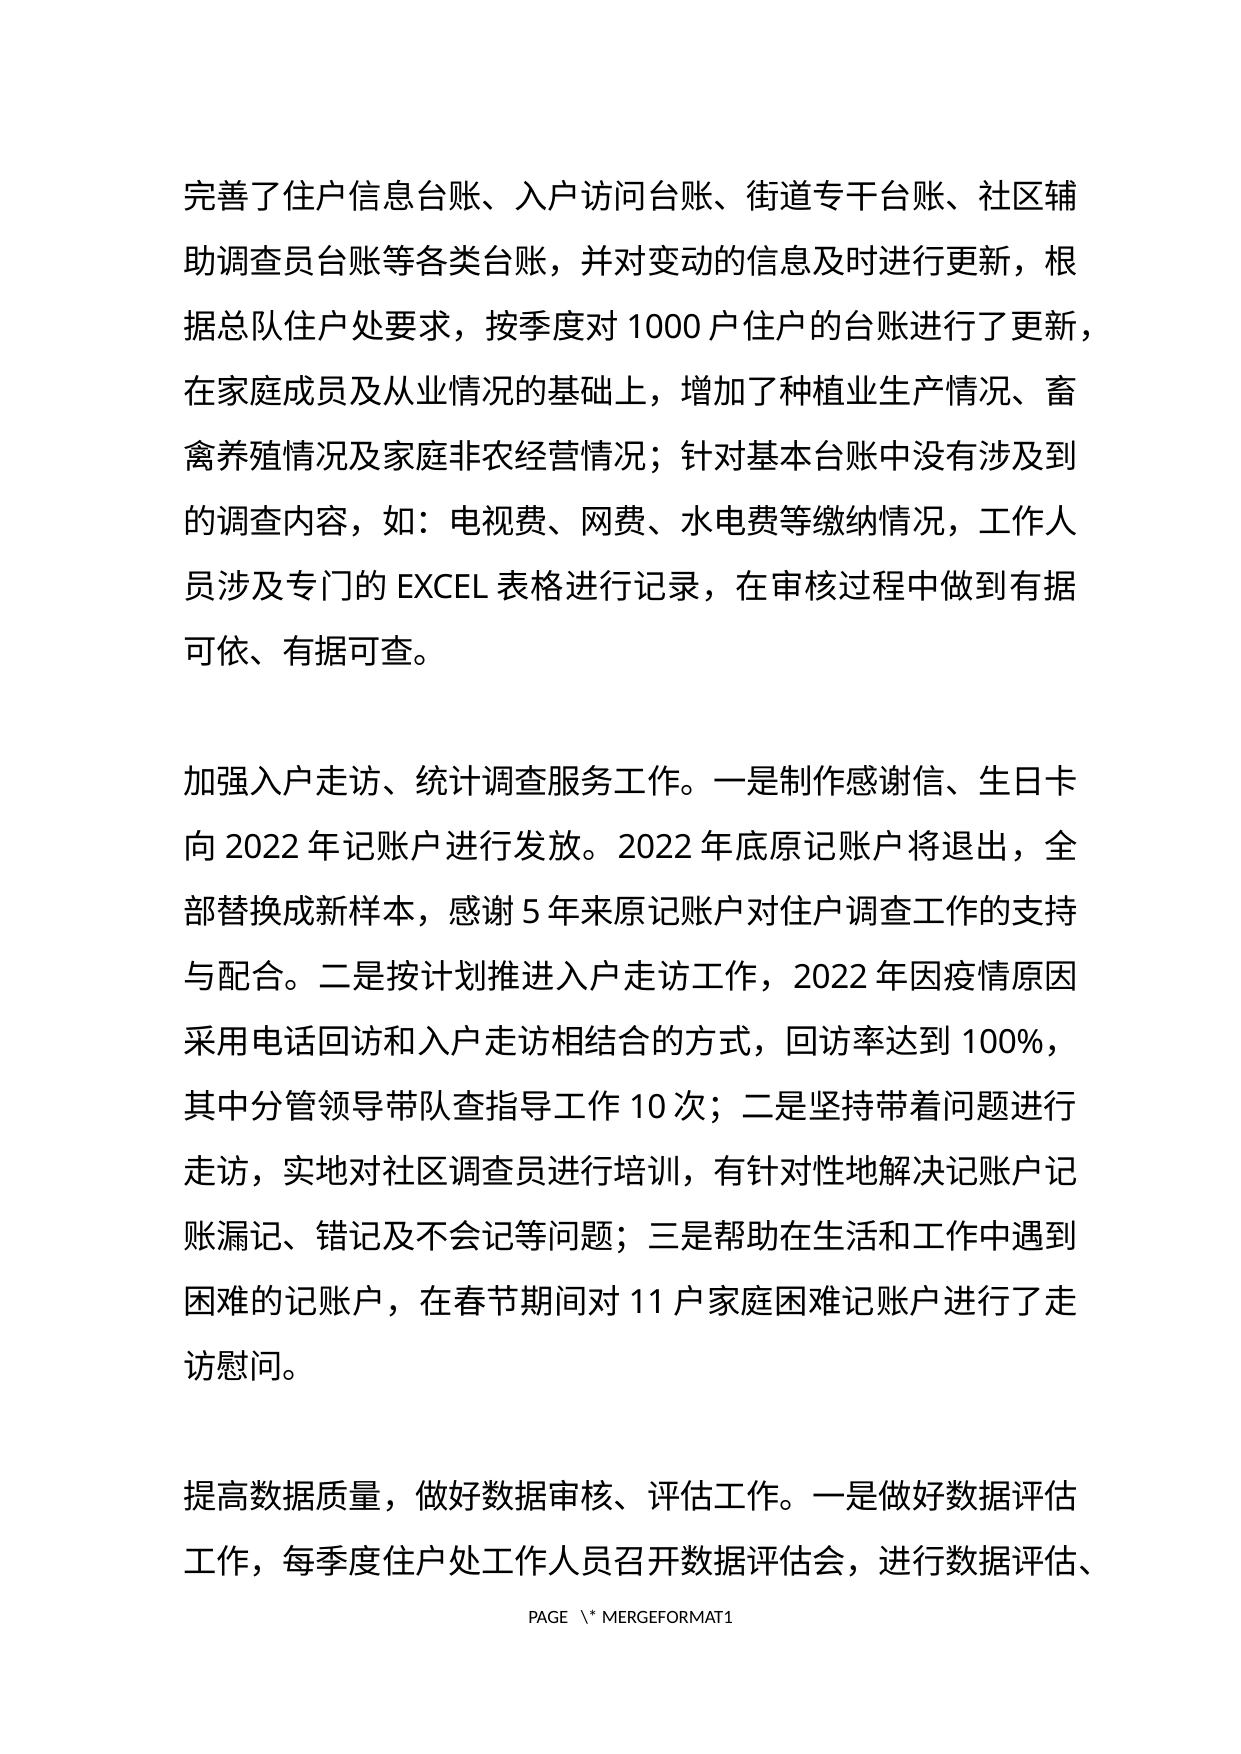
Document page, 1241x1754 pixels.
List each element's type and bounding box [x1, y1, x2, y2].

text [183, 162, 1078, 1592]
